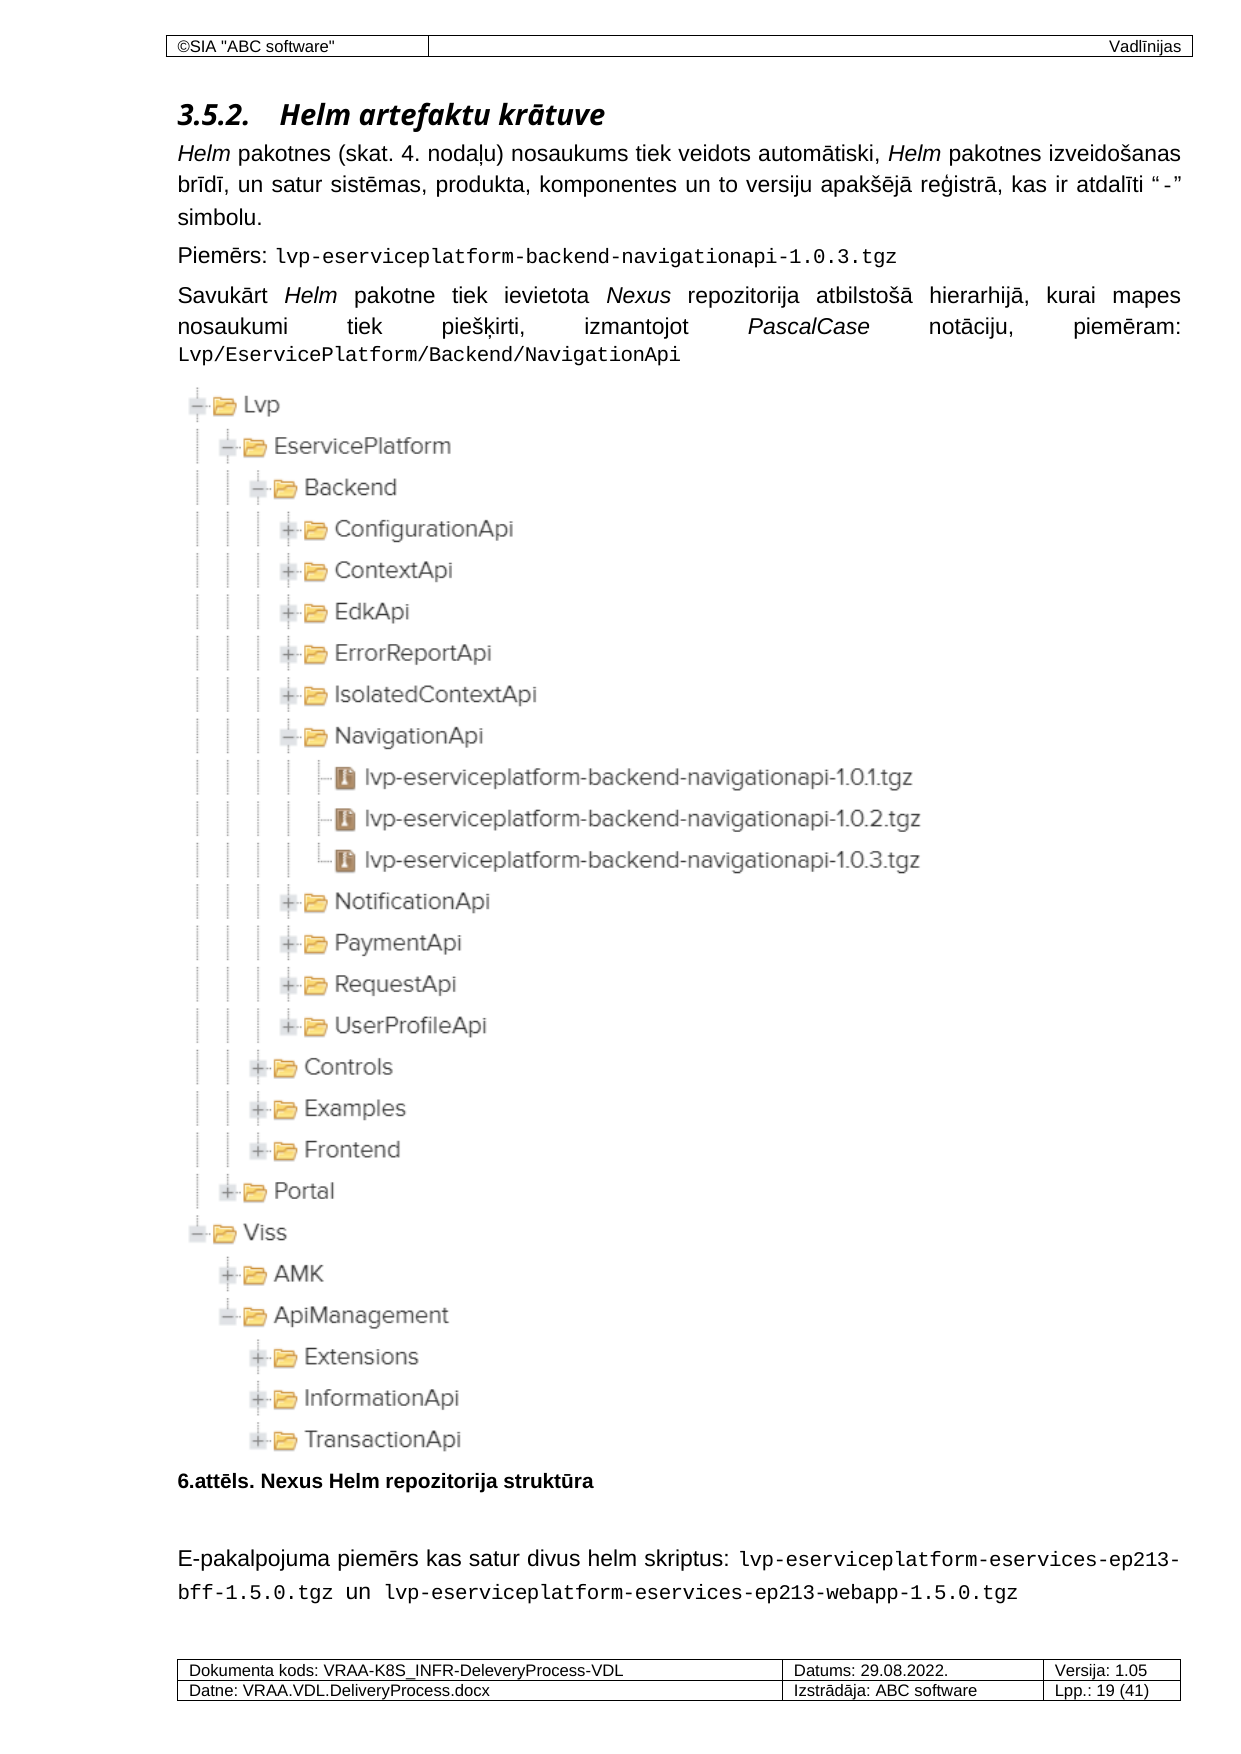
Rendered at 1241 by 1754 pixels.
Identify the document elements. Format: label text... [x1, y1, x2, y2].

text Piemērs: lvp-eserviceplatform-backend-navigationapi-1.0.3.tgz [177, 242, 1181, 270]
text E-pakalpojuma piemērs kas satur divus helm skriptus: lvp-eserviceplatform-eservices-ep213-bff-1.5.0.tgz un lvp-eserviceplatform-eservices-ep213-webapp-1.5.0.tgz [177, 1545, 1181, 1606]
text 6.attēls. Nexus Helm repozitorija struktūra [177, 1469, 1181, 1493]
picture [183, 385, 1008, 1457]
subtitle Helm artefaktu krātuve [177, 94, 1181, 134]
text Savukārt Helm pakotne tiek ievietota Nexus repozitorija atbilstošā hierarhijā, kurai mapes nosaukumi tiek piešķirti, izmantojot PascalCase notāciju, piemēram: Lvp/EservicePlatform/Backend/NavigationApi [177, 282, 1181, 368]
text Helm pakotnes (skat. 4. nodaļu) nosaukums tiek veidots automātiski, Helm pakotnes izveidošanas brīdī, un satur sistēmas, produkta, komponentes un to versiju apakšējā reģistrā, kas ir atdalīti “-” simbolu. [177, 140, 1181, 231]
